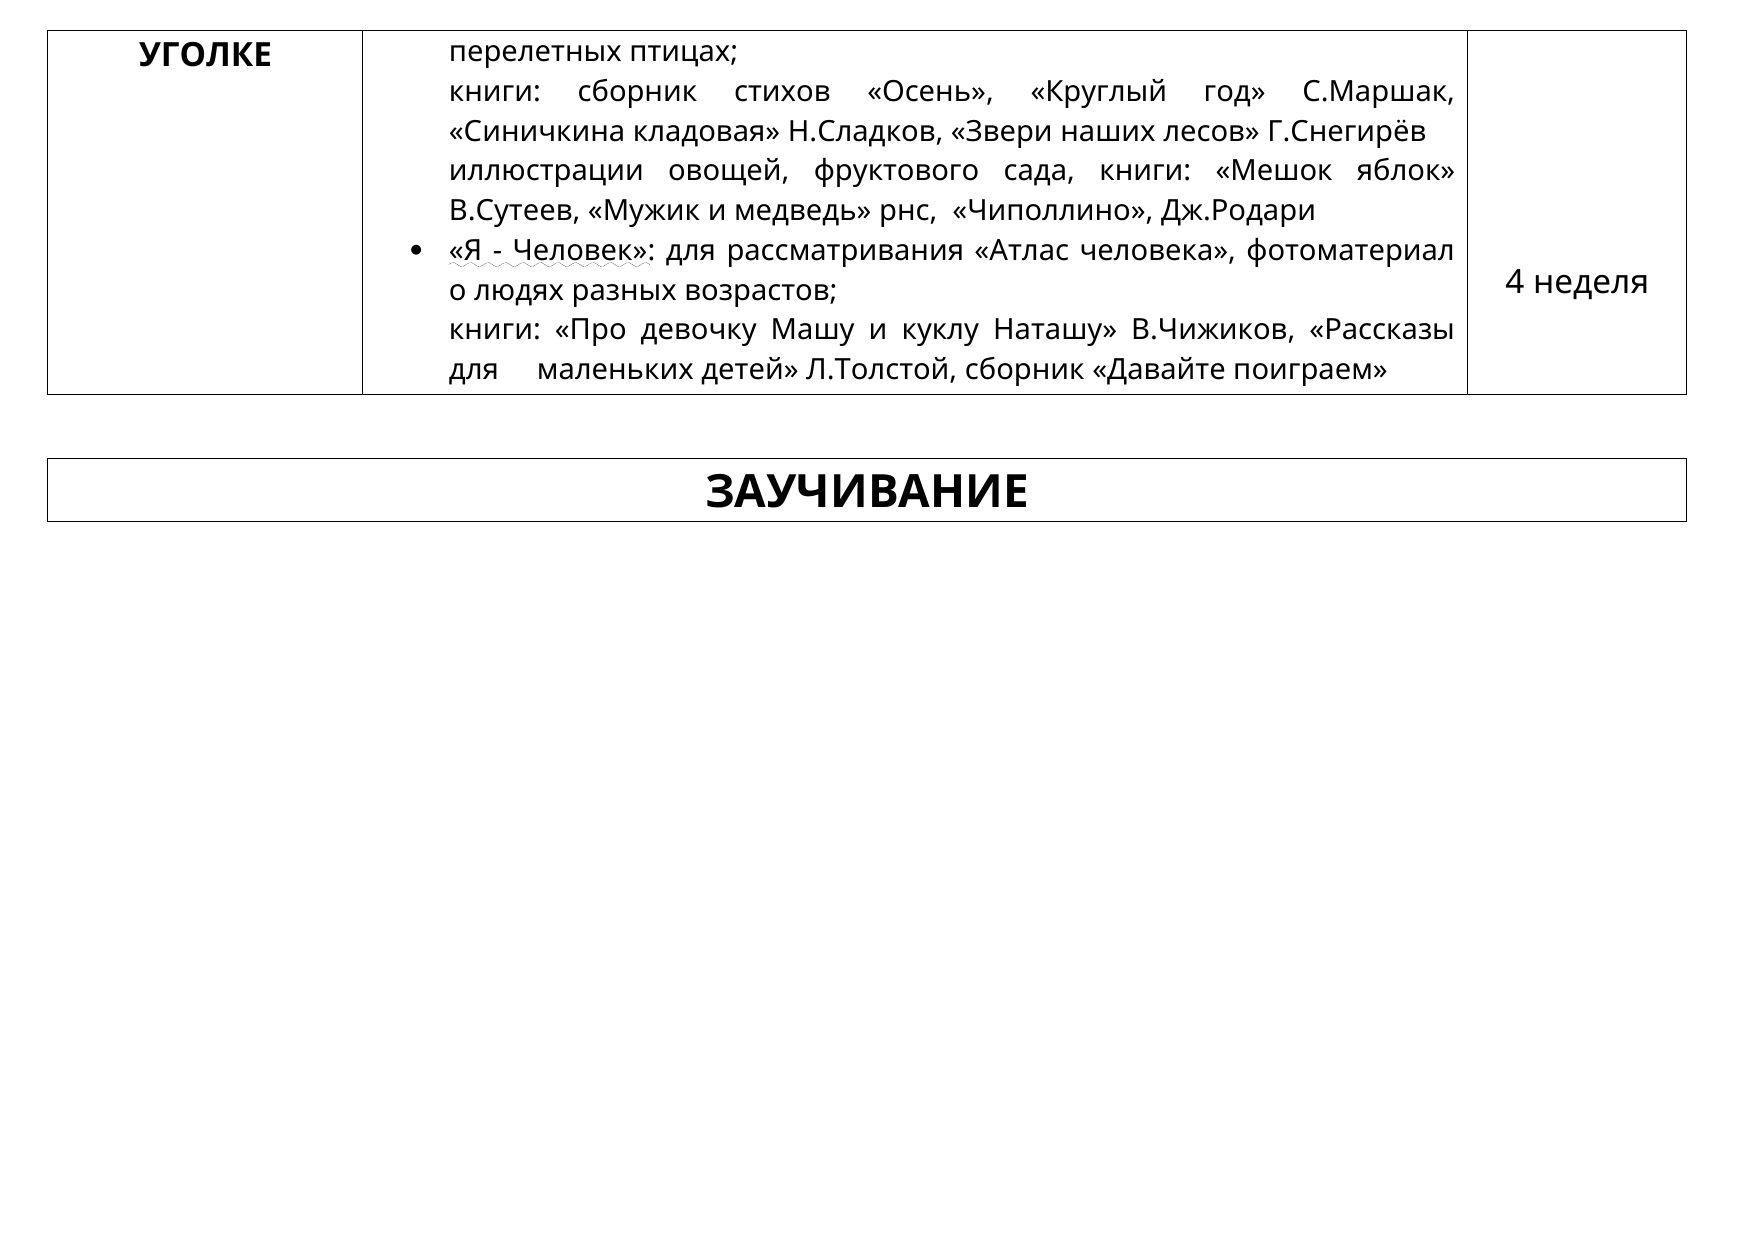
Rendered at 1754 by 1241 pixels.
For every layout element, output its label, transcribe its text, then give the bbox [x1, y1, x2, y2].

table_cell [1468, 31, 1686, 394]
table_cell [363, 31, 1467, 394]
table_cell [48, 31, 362, 394]
table_header ЗАУЧИВАНИЕ [48, 459, 1686, 521]
